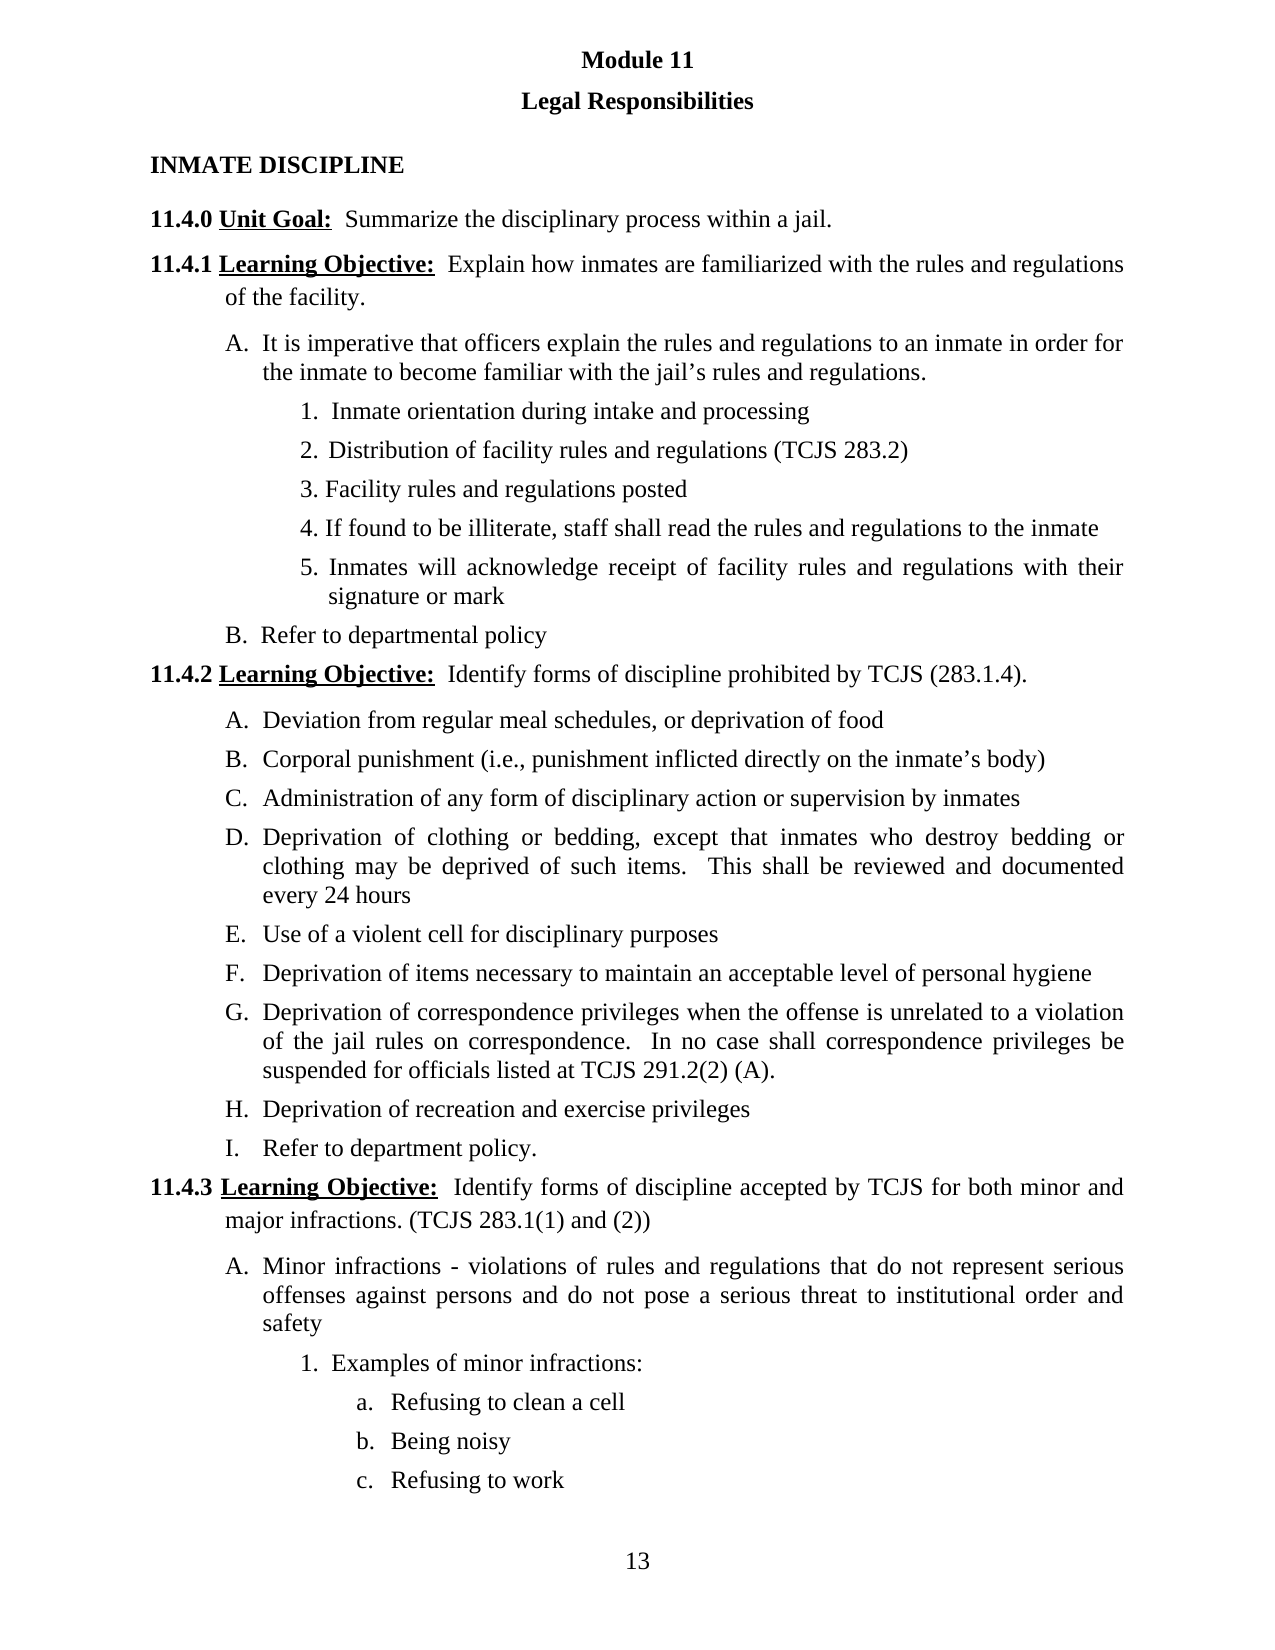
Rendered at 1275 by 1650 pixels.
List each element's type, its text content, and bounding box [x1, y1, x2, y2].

subtitle 11.4.1 Learning Objective: Explain how inmates are familiarized with the rules and regulations of the facility. [150, 249, 1125, 311]
list Minor infractions - violations of rules and regulations that do not represent serious offenses against persons and do not pose a serious threat to institutional order and safety [225, 1251, 1125, 1337]
list Being noisy [356, 1426, 1125, 1455]
text 3. Facility rules and regulations posted [300, 474, 1125, 503]
text A. It is imperative that officers explain the rules and regulations to an inmate in order for the inmate to become familiar with the jail’s rules and regulations. [225, 328, 1125, 385]
text 1. Inmate orientation during intake and processing [300, 396, 1125, 424]
list Refer to department policy. [225, 1133, 1125, 1162]
list Deviation from regular meal schedules, or deprivation of food [225, 705, 1125, 734]
list Deprivation of items necessary to maintain an acceptable level of personal hygiene [225, 958, 1125, 987]
text 2. Distribution of facility rules and regulations (TCJS 283.2) [300, 435, 1125, 464]
text 4. If found to be illiterate, staff shall read the rules and regulations to the inmate [300, 513, 1125, 542]
list Use of a violent cell for disciplinary purposes [225, 919, 1125, 948]
subtitle 11.4.3 Learning Objective: Identify forms of discipline accepted by TCJS for both minor and major infractions. (TCJS 283.1(1) and (2)) [150, 1172, 1125, 1234]
list Corporal punishment (i.e., punishment inflicted directly on the inmate’s body) [225, 744, 1125, 773]
list Deprivation of correspondence privileges when the offense is unrelated to a violation of the jail rules on correspondence. In no case shall correspondence privileges be suspended for officials listed at TCJS 291.2(2) (A). [225, 997, 1125, 1084]
subtitle INMATE DISCIPLINE [150, 150, 1125, 179]
subtitle 11.4.2 Learning Objective: Identify forms of discipline prohibited by TCJS (283.1.4). [150, 659, 1125, 688]
text 5. Inmates will acknowledge receipt of facility rules and regulations with their signature or mark [300, 552, 1125, 610]
text 1. Examples of minor infractions: [262, 1348, 1125, 1376]
list Deprivation of recreation and exercise privileges [225, 1094, 1125, 1123]
subtitle 11.4.0 Unit Goal: Summarize the disciplinary process within a jail. [150, 204, 1125, 232]
list Refusing to clean a cell [356, 1387, 1125, 1416]
text B. Refer to departmental policy [225, 620, 1125, 649]
list Administration of any form of disciplinary action or supervision by inmates [225, 783, 1125, 812]
list Deprivation of clothing or bedding, except that inmates who destroy bedding or clothing may be deprived of such items. This shall be reviewed and documented every 24 hours [225, 822, 1125, 909]
list Refusing to work [356, 1465, 1125, 1494]
